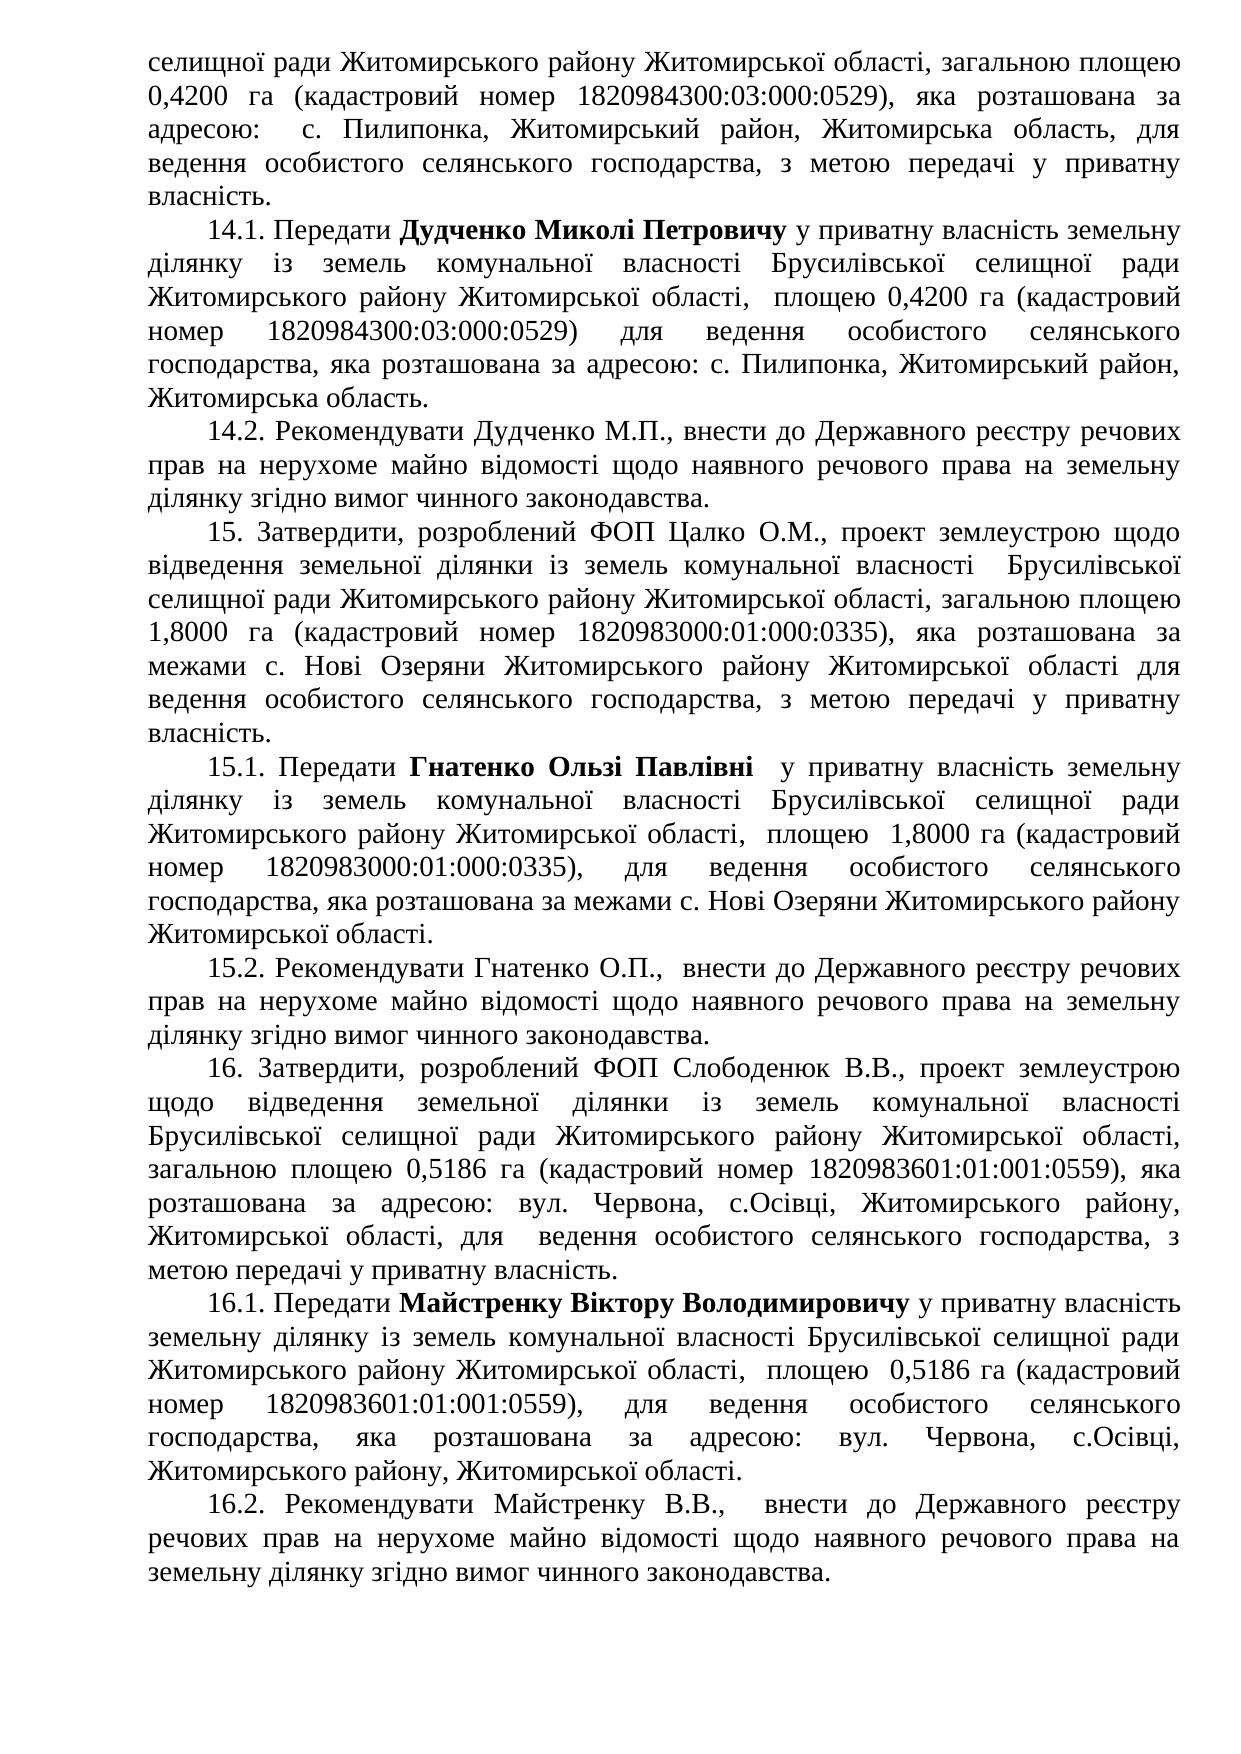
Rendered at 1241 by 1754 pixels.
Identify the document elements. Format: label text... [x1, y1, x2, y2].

text 14.1. Передати Дудченко Миколі Петровичу у приватну власність земельну ділянку із земель комунальної власності Брусилівської селищної ради Житомирського району Житомирської області, площею 0,4200 га (кадастровий номер 1820984300:03:000:0529) для ведення особистого селянського господарства, яка розташована за адресою: с. Пилипонка, Житомирський район, Житомирська область. [148, 212, 1181, 413]
text 15.1. Передати Гнатенко Ользі Павлівні у приватну власність земельну ділянку із земель комунальної власності Брусилівської селищної ради Житомирського району Житомирської області, площею 1,8000 га (кадастровий номер 1820983000:01:000:0335), для ведення особистого селянського господарства, яка розташована за межами с. Нові Озеряни Житомирського району Житомирської області. [148, 749, 1181, 950]
text 15. Затвердити, розроблений ФОП Цалко О.М., проект землеустрою щодо відведення земельної ділянки із земель комунальної власності Брусилівської селищної ради Житомирського району Житомирської області, загальною площею 1,8000 га (кадастровий номер 1820983000:01:000:0335), яка розташована за межами с. Нові Озеряни Житомирського району Житомирської області для ведення особистого селянського господарства, з метою передачі у приватну власність. [148, 514, 1181, 749]
text 14.2. Рекомендувати Дудченко М.П., внести до Державного реєстру речових прав на нерухоме майно відомості щодо наявного речового права на земельну ділянку згідно вимог чинного законодавства. [148, 413, 1181, 514]
text 16. Затвердити, розроблений ФОП Слободенюк В.В., проект землеустрою щодо відведення земельної ділянки із земель комунальної власності Брусилівської селищної ради Житомирського району Житомирської області, загальною площею 0,5186 га (кадастровий номер 1820983601:01:001:0559), яка розташована за адресою: вул. Червона, с.Осівці, Житомирського району, Житомирської області, для ведення особистого селянського господарства, з метою передачі у приватну власність. [148, 1051, 1181, 1285]
text 15.2. Рекомендувати Гнатенко О.П., внести до Державного реєстру речових прав на нерухоме майно відомості щодо наявного речового права на земельну ділянку згідно вимог чинного законодавства. [148, 950, 1181, 1051]
text 16.2. Рекомендувати Майстренку В.В., внести до Державного реєстру речових прав на нерухоме майно відомості щодо наявного речового права на земельну ділянку згідно вимог чинного законодавства. [148, 1487, 1181, 1587]
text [148, 44, 1181, 212]
text 16.1. Передати Майстренку Віктору Володимировичу у приватну власність земельну ділянку із земель комунальної власності Брусилівської селищної ради Житомирського району Житомирської області, площею 0,5186 га (кадастровий номер 1820983601:01:001:0559), для ведення особистого селянського господарства, яка розташована за адресою: вул. Червона, с.Осівці, Житомирського району, Житомирської області. [148, 1285, 1181, 1487]
